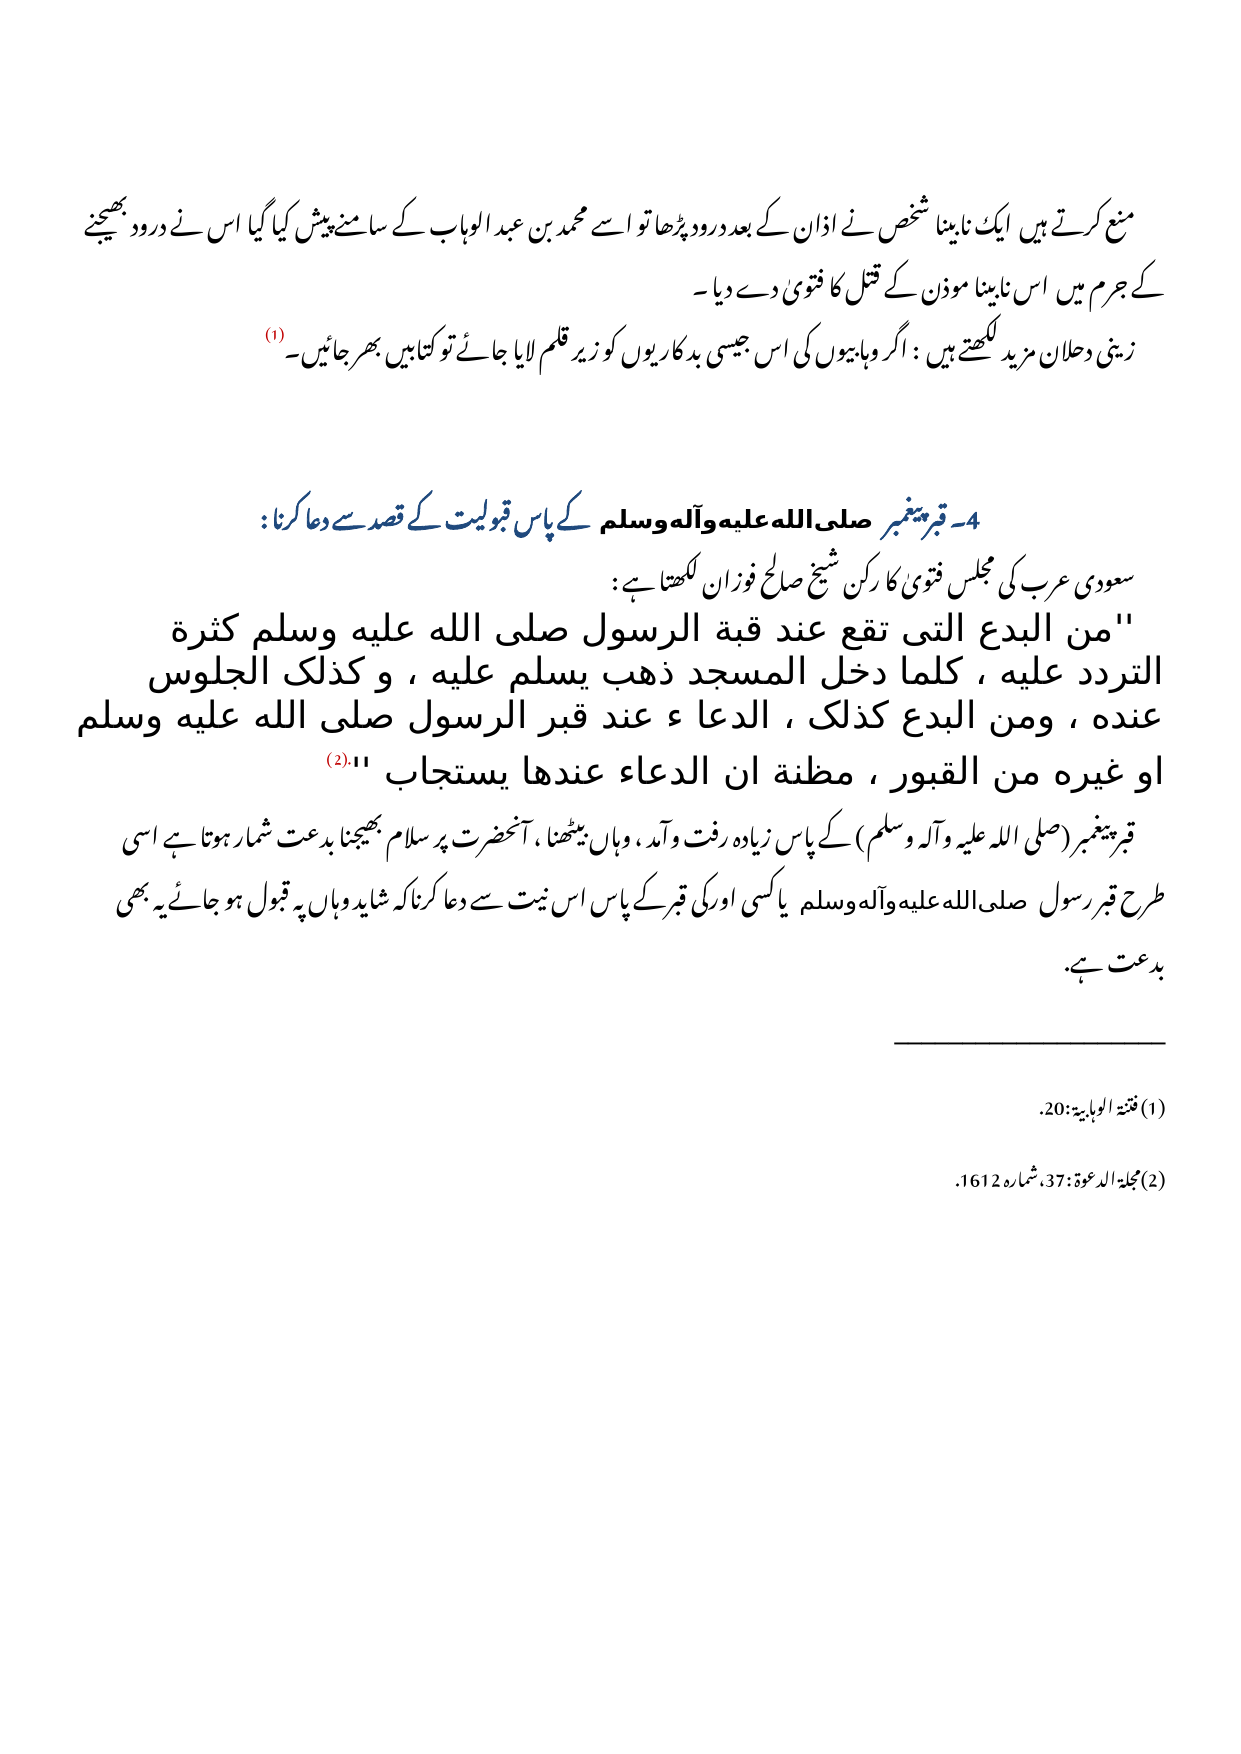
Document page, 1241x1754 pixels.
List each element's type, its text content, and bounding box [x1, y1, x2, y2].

text منع کرتے ہیں ایک نابینا شخص نے اذان کے بعد درود پڑھا تو اسے محمد بن عبد الوہاب کے سامنے پیش کیا گیا اس نے درود بھیجنے کے جرم میں اس نابینا موذن کے قتل کا فتویٰ دے دیا ۔ [75, 187, 1165, 312]
text (1) فتنة الوہابیة :20. [75, 1080, 1165, 1127]
text ''من البدع التی تقع عند قبة الرسول صلی الله علیه وسلم کثرة التردد علیه ، کلما دخل المسجد ذهب یسلم علیه ، و کذلک الجلوس عنده ، ومن البدع کذلک ، الدعا ء عند قبر الرسول صلی الله علیه وسلم او غیره من القبور ، مظنة ان الدعاء عندها یستجاب ''.(2 ) [75, 606, 1165, 800]
text قبر پیغمبر (صلی اللہ علیہ وآلہ وسلم ) کے پاس زیادہ رفت وآمد ، وہاں بیٹھنا ، آنحضرت پر سلام بھیجنا بدعت شمار ہوتا ہے اسی طرح قبر رسول صلى‌الله‌عليه‌وآله‌وسلم یاکسی اورکی قبرکے پاس اس نیت سے دعا کرناکہ شاید وہاں پہ قبول ہو جائے یہ بھی بدعت ہے. [75, 800, 1165, 987]
text (2)مجلة الدعوة :37،شمارہ 1612. [75, 1152, 1165, 1199]
subtitle 4۔ قبر پیغمبر صلى‌الله‌عليه‌وآله‌وسلم کے پاس قبولیت کے قصد سے دعا کرنا : [75, 481, 1165, 544]
text سعودی عرب کی مجلس فتویٰ کا رکن شیخ صالح فوزان لکھتا ہے : [75, 544, 1165, 606]
text زینی دحلان مزید لکھتے ہیں : اگر وہابیوں کی اس جیسی بد کاریوں کو زیر قلم لایا جائے تو کتابیں بھر جائیں۔(1) [75, 312, 1165, 375]
text ____________________ [75, 987, 1165, 1055]
